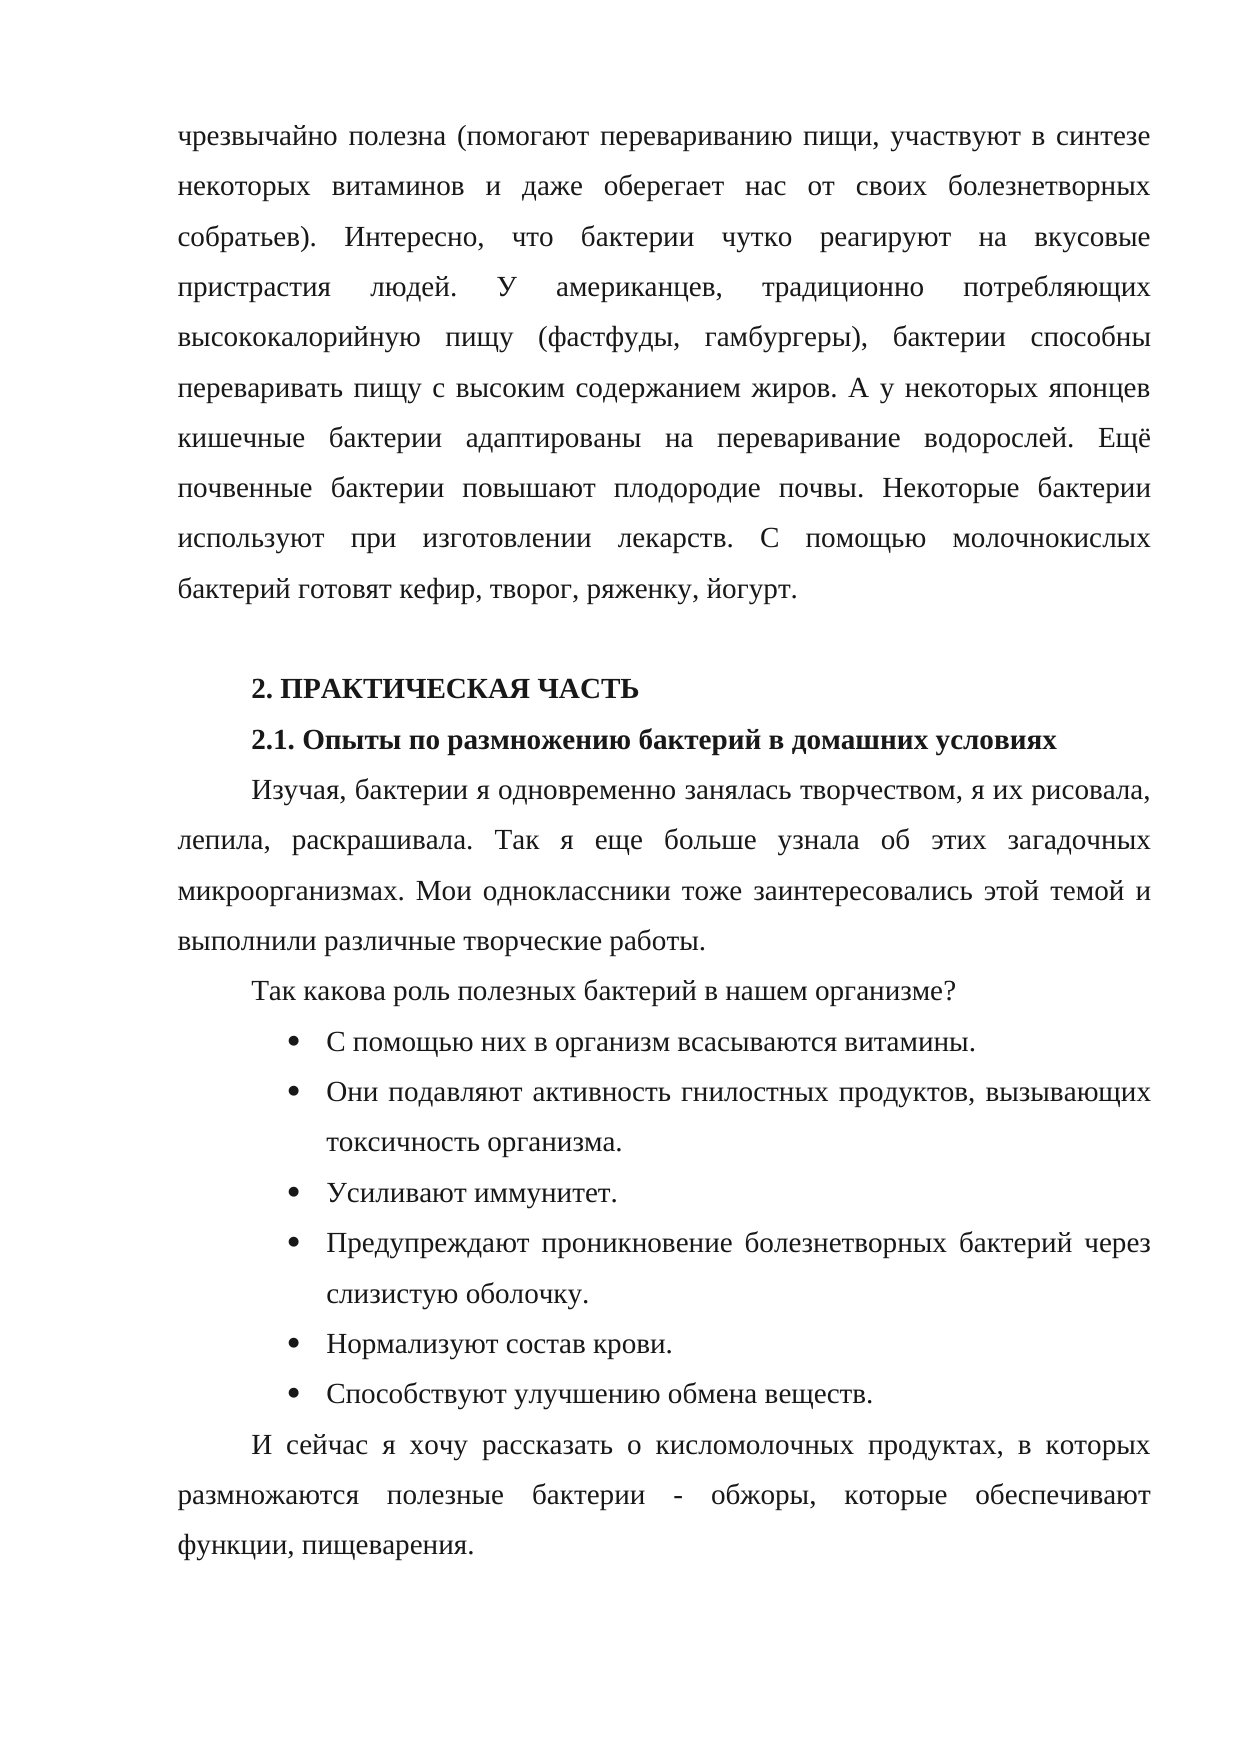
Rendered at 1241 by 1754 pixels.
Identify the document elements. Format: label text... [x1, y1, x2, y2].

text Так какова роль полезных бактерий в нашем организме? [177, 973, 1152, 1007]
list С помощью них в организм всасываются витамины. [288, 1024, 1152, 1057]
text 2. ПРАКТИЧЕСКАЯ ЧАСТЬ [177, 672, 1152, 705]
list Способствуют улучшению обмена веществ. [288, 1376, 1152, 1410]
list Усиливают иммунитет. [288, 1175, 1152, 1208]
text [177, 118, 1152, 604]
list Они подавляют активность гнилостных продуктов, вызывающих токсичность организма. [288, 1074, 1152, 1158]
text И сейчас я хочу рассказать о кисломолочных продуктах, в которых размножаются полезные бактерии - обжоры, которые обеспечивают функции, пищеварения. [177, 1427, 1152, 1561]
text 2.1. Опыты по размножению бактерий в домашних условиях [177, 722, 1152, 755]
text Изучая, бактерии я одновременно занялась творчеством, я их рисовала, лепила, раскрашивала. Так я еще больше узнала об этих загадочных микроорганизмах. Мои одноклассники тоже заинтересовались этой темой и выполнили различные творческие работы. [177, 772, 1152, 957]
list Предупреждают проникновение болезнетворных бактерий через слизистую оболочку. [288, 1225, 1152, 1309]
list Нормализуют состав крови. [288, 1326, 1152, 1360]
